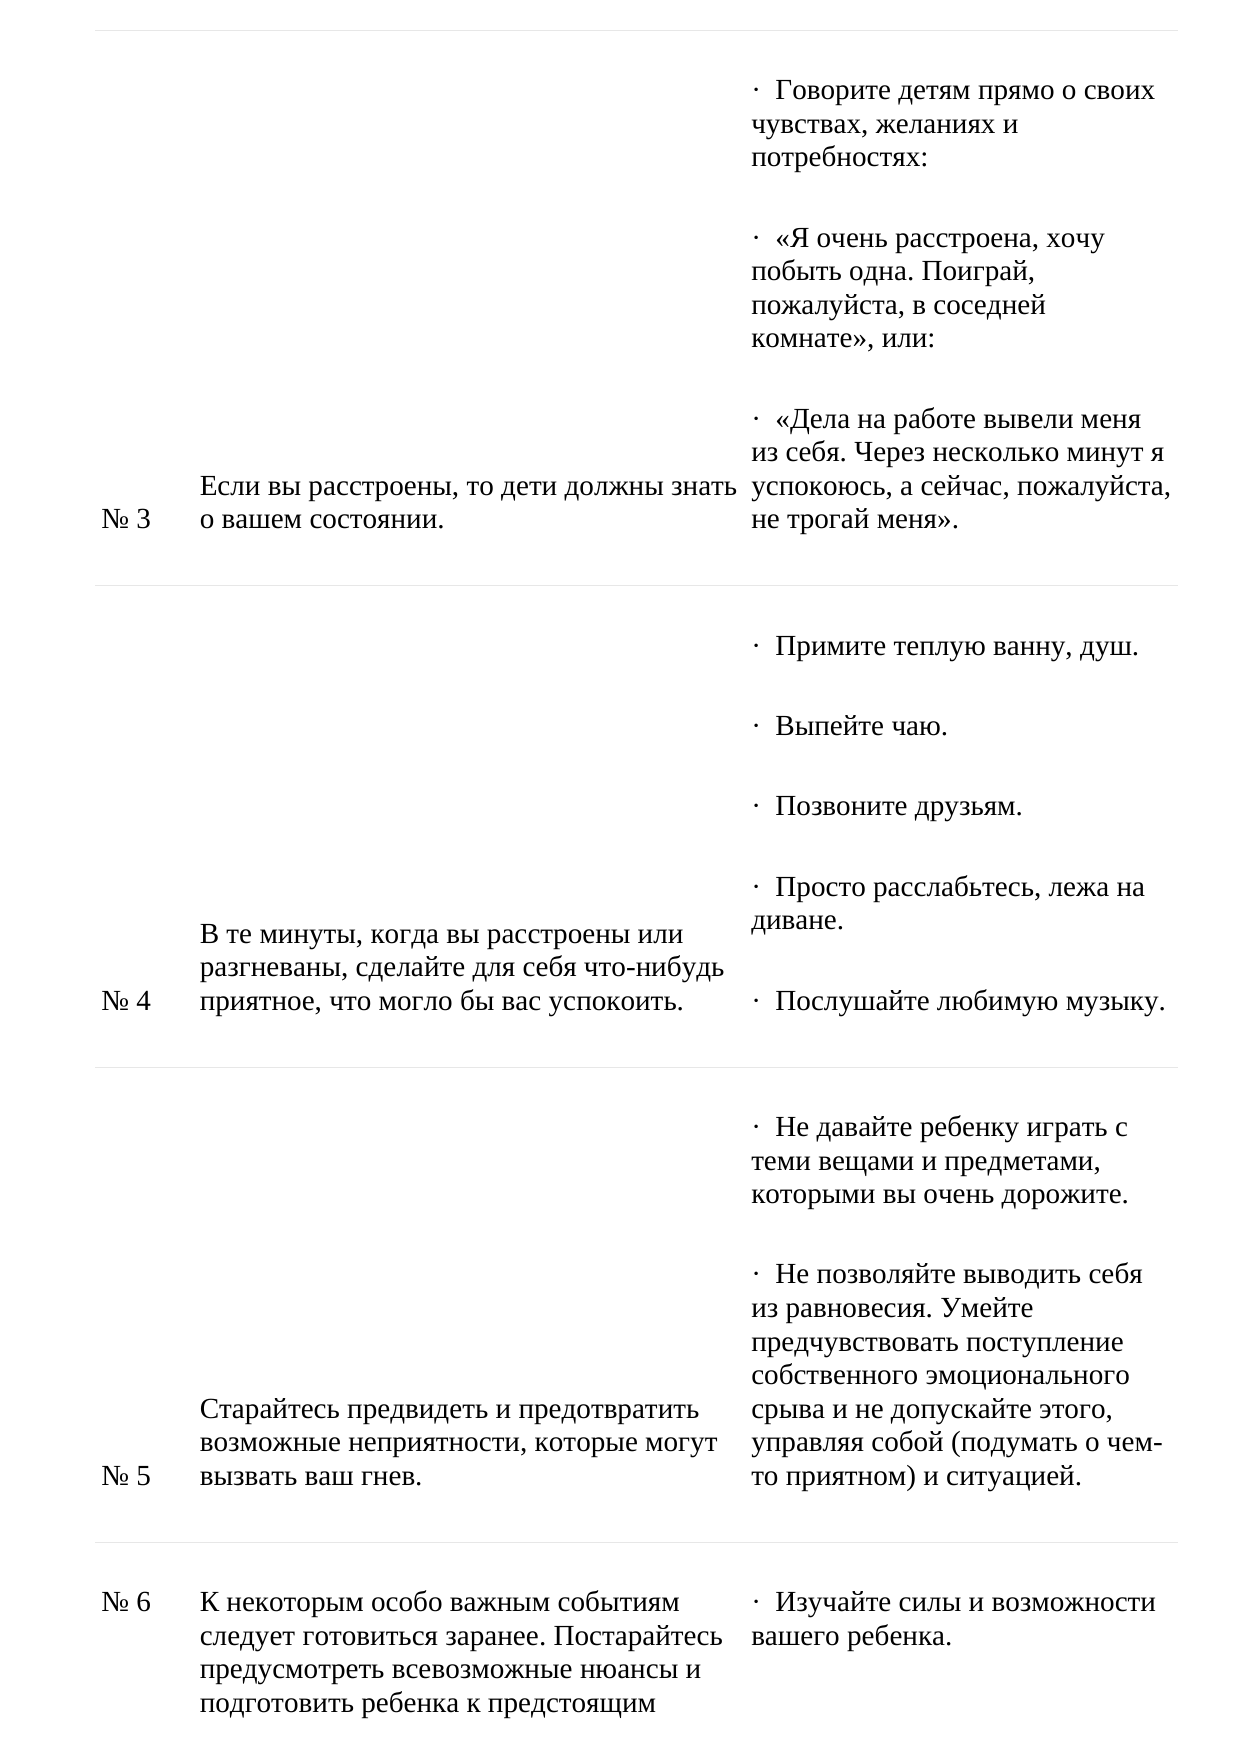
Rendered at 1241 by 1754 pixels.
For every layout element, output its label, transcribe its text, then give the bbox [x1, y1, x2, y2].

table_cell № 3 [95, 31, 193, 585]
table_cell В те минуты, когда вы расстроены или разгневаны, сделайте для себя что-нибудь приятное, что могло бы вас успокоить. [193, 586, 745, 1066]
table_cell Если вы расстроены, то дети должны знать о вашем состоянии. [193, 31, 745, 585]
table_cell № 6 [95, 1543, 193, 1721]
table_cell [745, 1543, 1178, 1721]
table_cell · Говорите детям прямо о своих чувствах, желаниях и потребностях: · «Я очень расстроена, хочу побыть одна. Поиграй, пожалуйста, в соседней комнате», или: · «Дела на работе вывели меня из себя. Через несколько минут я успокоюсь, а сейчас, пожалуйста, не трогай меня». [745, 31, 1178, 585]
table_cell · Примите теплую ванну, душ. · Выпейте чаю. · Позвоните друзьям. · Просто расслабьтесь, лежа на диване. · Послушайте любимую музыку. [745, 586, 1178, 1066]
table_cell № 5 [95, 1068, 193, 1541]
table_cell Старайтесь предвидеть и предотвратить возможные неприятности, которые могут вызвать ваш гнев. [193, 1068, 745, 1541]
table_cell № 4 [95, 586, 193, 1066]
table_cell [193, 1543, 745, 1721]
table_cell · Не давайте ребенку играть с теми вещами и предметами, которыми вы очень дорожите. · Не позволяйте выводить себя из равновесия. Умейте предчувствовать поступление собственного эмоционального срыва и не допускайте этого, управляя собой (подумать о чем-то приятном) и ситуацией. [745, 1068, 1178, 1541]
